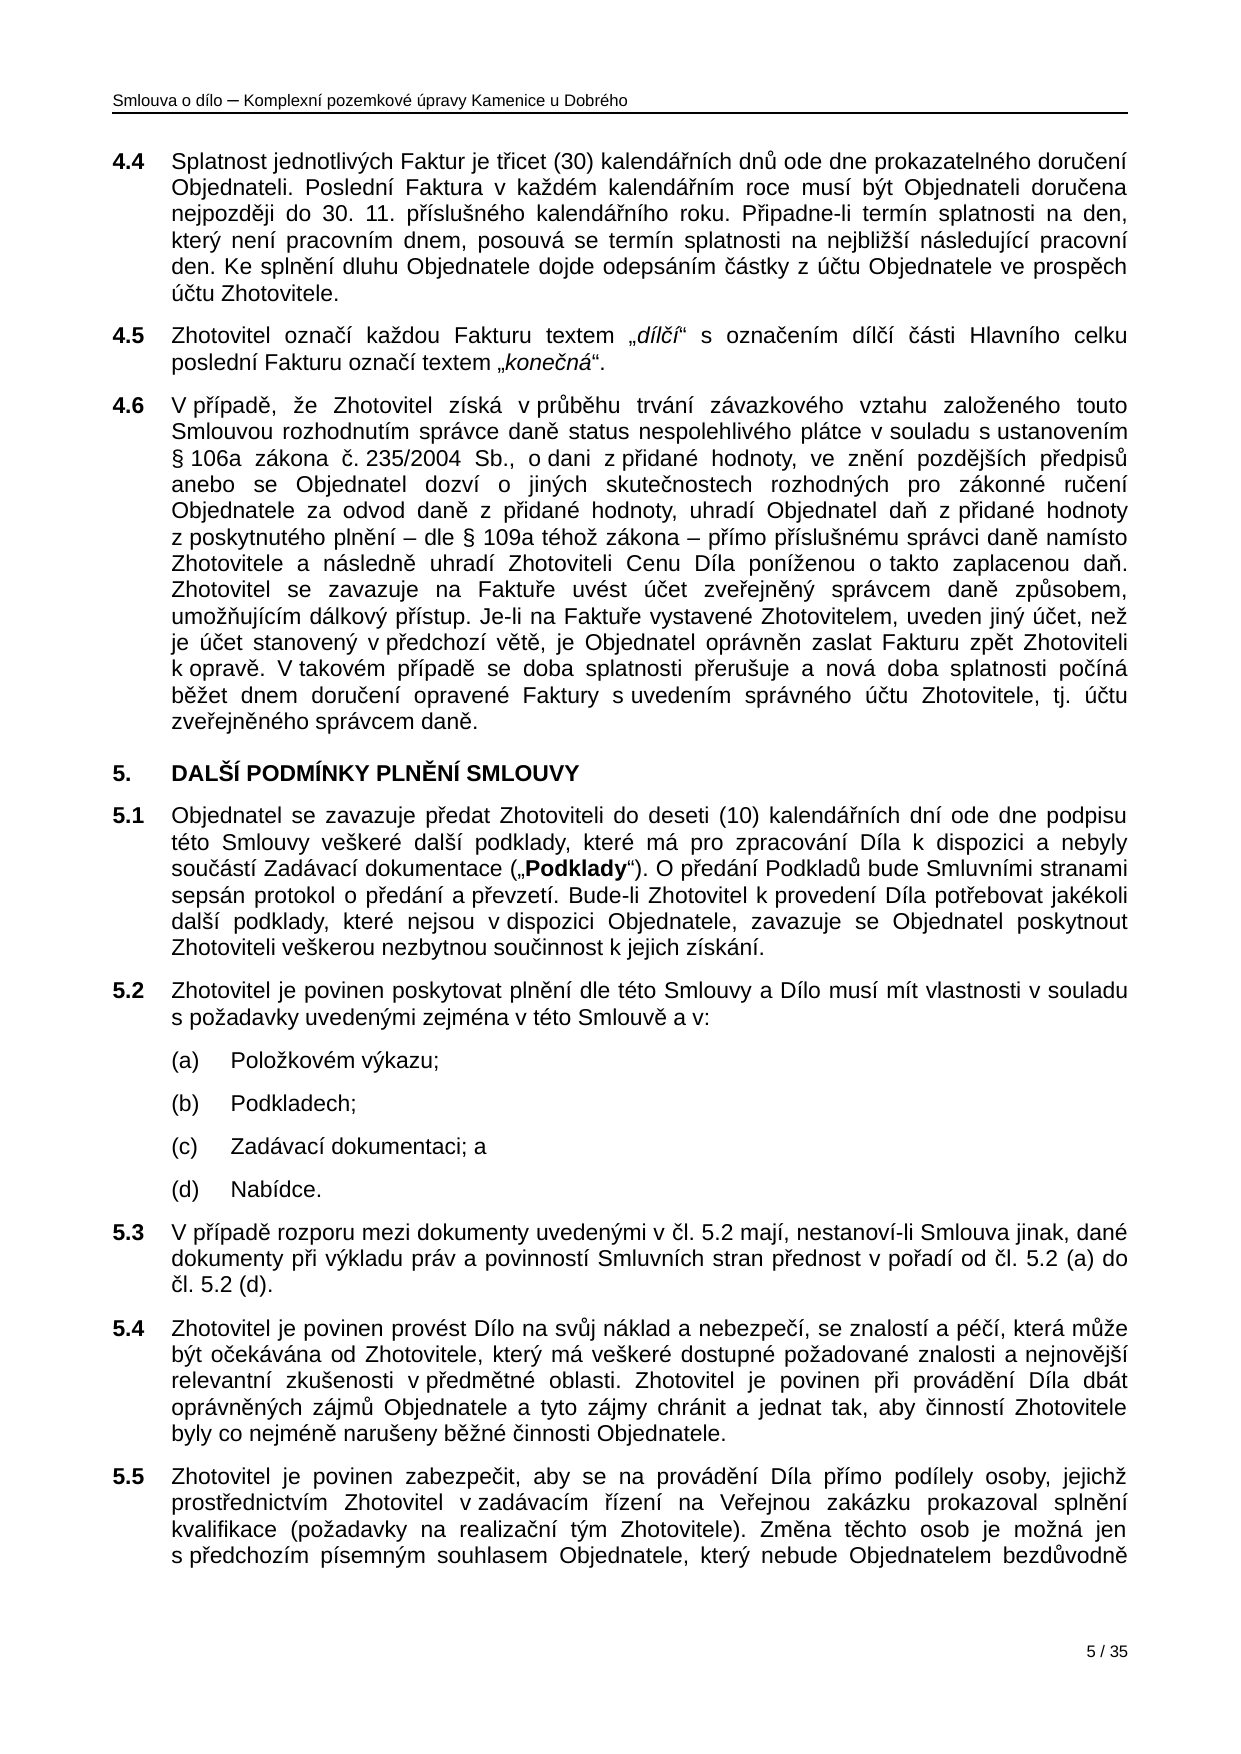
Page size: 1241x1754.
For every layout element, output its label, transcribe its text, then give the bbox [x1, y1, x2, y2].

text Zhotovitel je povinen poskytovat plnění dle této Smlouvy a Dílo musí mít vlastnosti v souladu s požadavky uvedenými zejména v této Smlouvě a v: [112, 977, 1128, 1030]
text Splatnost jednotlivých Faktur je třicet (30) kalendářních dnů ode dne prokazatelného doručení Objednateli. Poslední Faktura v každém kalendářním roce musí být Objednateli doručena nejpozději do 30. 11. příslušného kalendářního roku. Připadne-li termín splatnosti na den, který není pracovním dnem, posouvá se termín splatnosti na nejbližší následující pracovní den. Ke splnění dluhu Objednatele dojde odepsáním částky z účtu Objednatele ve prospěch účtu Zhotovitele. [112, 148, 1128, 306]
text V případě rozporu mezi dokumenty uvedenými v čl. 5.2 mají, nestanoví-li Smlouva jinak, dané dokumenty při výkladu práv a povinností Smluvních stran přednost v pořadí od čl. 5.2 (a) do čl. 5.2 (d). [112, 1219, 1128, 1298]
text Zhotovitel označí každou Fakturu textem „dílčí“ s označením dílčí části Hlavního celku poslední Fakturu označí textem „konečná“. [112, 322, 1128, 375]
list Položkovém výkazu; [171, 1047, 1128, 1073]
text Zhotovitel je povinen provést Dílo na svůj náklad a nebezpečí, se znalostí a péčí, která může být očekávána od Zhotovitele, který má veškeré dostupné požadované znalosti a nejnovější relevantní zkušenosti v předmětné oblasti. Zhotovitel je povinen při provádění Díla dbát oprávněných zájmů Objednatele a tyto zájmy chránit a jednat tak, aby činností Zhotovitele byly co nejméně narušeny běžné činnosti Objednatele. [112, 1314, 1128, 1446]
text V případě, že Zhotovitel získá v průběhu trvání závazkového vztahu založeného touto Smlouvou rozhodnutím správce daně status nespolehlivého plátce v souladu s ustanovením § 106a zákona č. 235/2004 Sb., o dani z přidané hodnoty, ve znění pozdějších předpisů anebo se Objednatel dozví o jiných skutečnostech rozhodných pro zákonné ručení Objednatele za odvod daně z přidané hodnoty, uhradí Objednatel daň z přidané hodnoty z poskytnutého plnění – dle § 109a téhož zákona – přímo příslušnému správci daně namísto Zhotovitele a následně uhradí Zhotoviteli Cenu Díla poníženou o takto zaplacenou daň. Zhotovitel se zavazuje na Faktuře uvést účet zveřejněný správcem daně způsobem, umožňujícím dálkový přístup. Je-li na Faktuře vystavené Zhotovitelem, uveden jiný účet, než je účet stanovený v předchozí větě, je Objednatel oprávněn zaslat Fakturu zpět Zhotoviteli k opravě. V takovém případě se doba splatnosti přerušuje a nová doba splatnosti počíná běžet dnem doručení opravené Faktury s uvedením správného účtu Zhotovitele, tj. účtu zveřejněného správcem daně. [112, 392, 1128, 734]
list Podkladech; [171, 1090, 1128, 1116]
list Zadávací dokumentaci; a [171, 1133, 1128, 1159]
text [112, 1463, 1128, 1568]
list Nabídce. [171, 1176, 1128, 1202]
text Objednatel se zavazuje předat Zhotoviteli do deseti (10) kalendářních dní ode dne podpisu této Smlouvy veškeré další podklady, které má pro zpracování Díla k dispozici a nebyly součástí Zadávací dokumentace („Podklady“). O předání Podkladů bude Smluvními stranami sepsán protokol o předání a převzetí. Bude-li Zhotovitel k provedení Díla potřebovat jakékoli další podklady, které nejsou v dispozici Objednatele, zavazuje se Objednatel poskytnout Zhotoviteli veškerou nezbytnou součinnost k jejich získání. [112, 802, 1128, 961]
text Další podmínky Plnění smlouvy [112, 759, 1128, 786]
